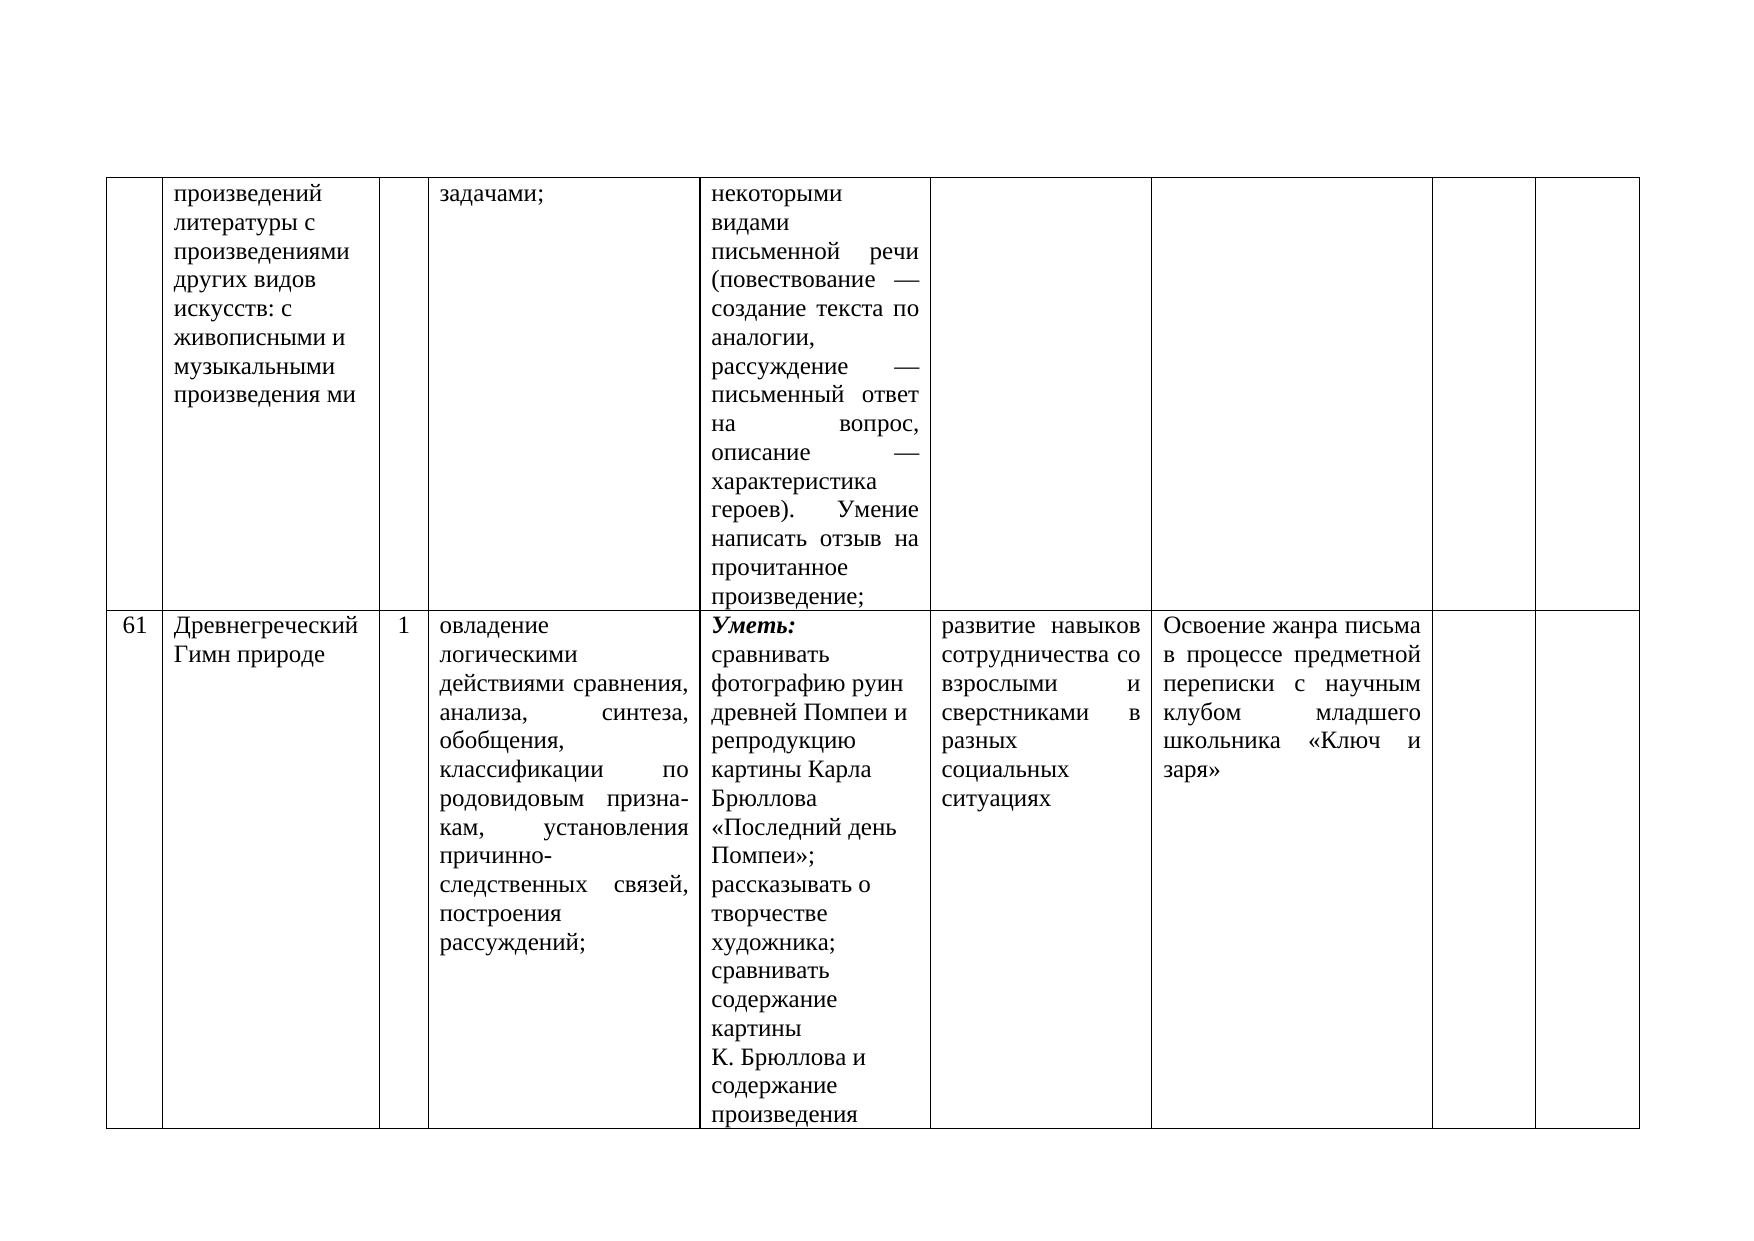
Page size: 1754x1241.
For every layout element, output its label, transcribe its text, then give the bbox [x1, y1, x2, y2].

table_cell [1433, 611, 1535, 1128]
table_cell [1536, 178, 1639, 609]
table_cell [1433, 178, 1535, 609]
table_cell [931, 178, 1151, 609]
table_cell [701, 611, 930, 1128]
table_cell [163, 611, 379, 1128]
table_cell 1 [380, 178, 428, 609]
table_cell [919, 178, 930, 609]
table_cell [931, 611, 1151, 1128]
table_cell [1152, 178, 1432, 609]
table_cell [1536, 611, 1639, 1128]
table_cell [429, 611, 699, 1128]
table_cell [163, 178, 379, 609]
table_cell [1152, 611, 1432, 1128]
table_cell 61 [107, 611, 162, 1128]
table_cell 1 [380, 611, 428, 1128]
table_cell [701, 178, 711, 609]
table_cell 60 [107, 178, 162, 609]
